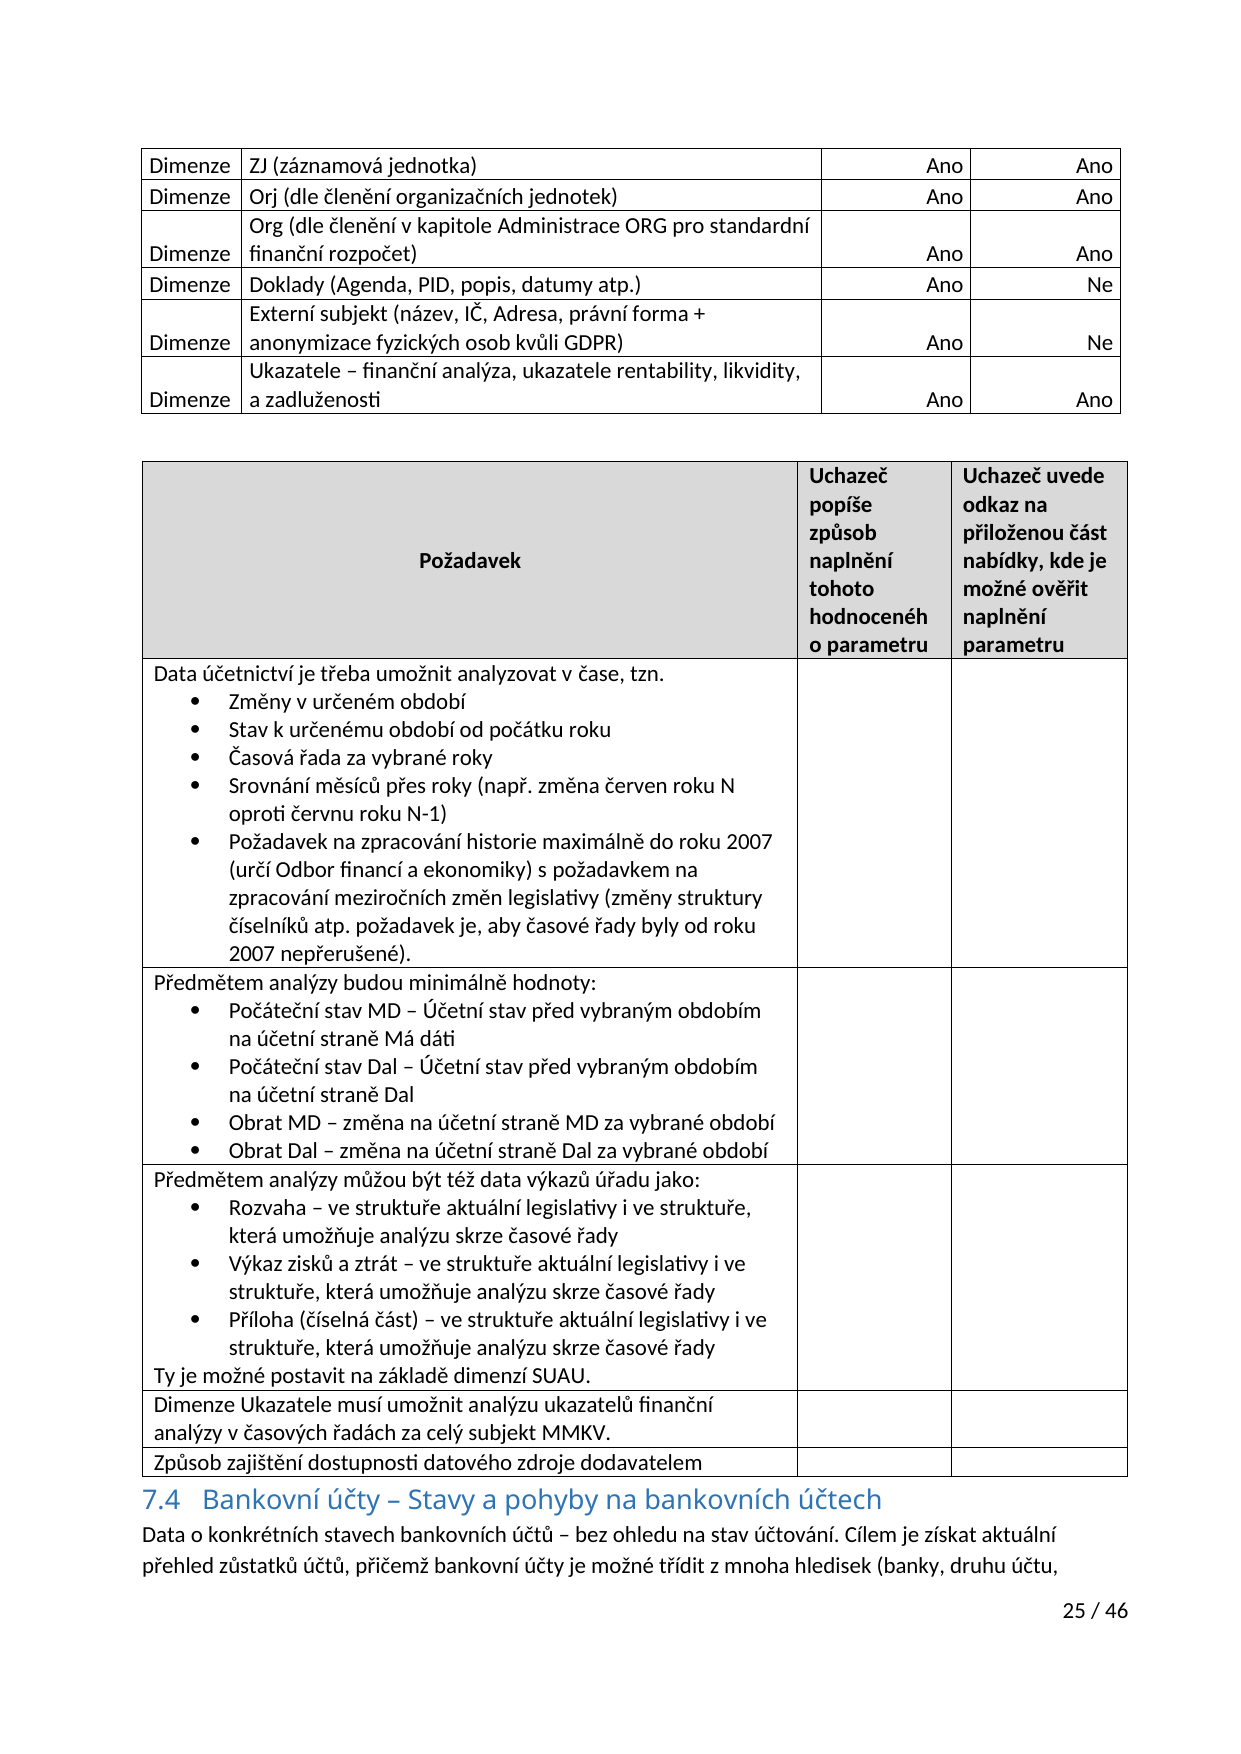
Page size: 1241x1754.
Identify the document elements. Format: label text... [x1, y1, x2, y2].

table_cell Ukazatele – finanční analýza, ukazatele rentability, likvidity, a zadluženosti [242, 357, 821, 413]
table_cell Dimenze [142, 357, 241, 413]
table_cell Doklady (Agenda, PID, popis, datumy atp.) [242, 268, 821, 298]
table_cell Ne [971, 268, 1120, 298]
table_cell Ano [822, 268, 970, 298]
table_header Požadavek [143, 462, 797, 658]
table_cell Org (dle členění v kapitole Administrace ORG pro standardní finanční rozpočet) [242, 211, 821, 267]
table_cell Ano [822, 211, 970, 267]
table_cell Ano [822, 357, 970, 413]
table_cell Předmětem analýzy budou minimálně hodnoty: Počáteční stav MD – Účetní stav před vybraným obdobím na účetní straně Má dáti Počáteční stav Dal – Účetní stav před vybraným obdobím na účetní straně Dal Obrat MD – změna na účetní straně MD za vybrané období Obrat Dal – změna na účetní straně Dal za vybrané období [143, 968, 797, 1164]
table_cell Orj (dle členění organizačních jednotek) [242, 180, 821, 210]
table_cell [798, 1391, 951, 1447]
table_cell Ano [822, 149, 970, 179]
table_cell Ano [822, 300, 970, 356]
table_cell Dimenze Ukazatele musí umožnit analýzu ukazatelů finanční analýzy v časových řadách za celý subjekt MMKV. [143, 1391, 797, 1447]
table_cell [952, 659, 1127, 967]
table_cell Dimenze [142, 268, 241, 298]
table_cell Data účetnictví je třeba umožnit analyzovat v čase, tzn. Změny v určeném období Stav k určenému období od počátku roku Časová řada za vybrané roky Srovnání měsíců přes roky (např. změna červen roku N oproti červnu roku N-1) Požadavek na zpracování historie maximálně do roku 2007 (určí Odbor financí a ekonomiky) s požadavkem na zpracování meziročních změn legislativy (změny struktury číselníků atp. požadavek je, aby časové řady byly od roku 2007 nepřerušené). [143, 659, 797, 967]
table_cell Dimenze [142, 149, 241, 179]
table_cell Ano [822, 180, 970, 210]
table_header Uchazeč uvede odkaz na přiloženou část nabídky, kde je možné ověřit naplnění parametru [952, 462, 1127, 658]
table_cell Ne [971, 300, 1120, 356]
table_cell Externí subjekt (název, IČ, Adresa, právní forma + anonymizace fyzických osob kvůli GDPR) [242, 300, 821, 356]
table_cell [798, 968, 951, 1164]
table_cell [798, 659, 951, 967]
table_cell [952, 1448, 1127, 1476]
table_cell Způsob zajištění dostupnosti datového zdroje dodavatelem [143, 1448, 797, 1476]
table_cell Dimenze [142, 300, 241, 356]
table_cell Ano [971, 180, 1120, 210]
table_cell [952, 1165, 1127, 1389]
table_cell Ano [971, 211, 1120, 267]
table_cell [798, 1165, 951, 1389]
table_cell [798, 1448, 951, 1476]
table_cell ZJ (záznamová jednotka) [242, 149, 821, 179]
table_cell Ano [971, 149, 1120, 179]
subtitle Bankovní účty – Stavy a pohyby na bankovních účtech [142, 1481, 1128, 1518]
table_cell Dimenze [142, 180, 241, 210]
table_cell [952, 968, 1127, 1164]
table_cell Ano [971, 357, 1120, 413]
table_cell [952, 1391, 1127, 1447]
table_header Uchazeč popíše způsob naplnění tohoto hodnoceného parametru [798, 462, 951, 658]
table_cell Dimenze [142, 211, 241, 267]
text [142, 1521, 1128, 1579]
table_cell Předmětem analýzy můžou být též data výkazů úřadu jako: Rozvaha – ve struktuře aktuální legislativy i ve struktuře, která umožňuje analýzu skrze časové řady Výkaz zisků a ztrát – ve struktuře aktuální legislativy i ve struktuře, která umožňuje analýzu skrze časové řady Příloha (číselná část) – ve struktuře aktuální legislativy i ve struktuře, která umožňuje analýzu skrze časové řady Ty je možné postavit na základě dimenzí SUAU. [143, 1165, 797, 1389]
